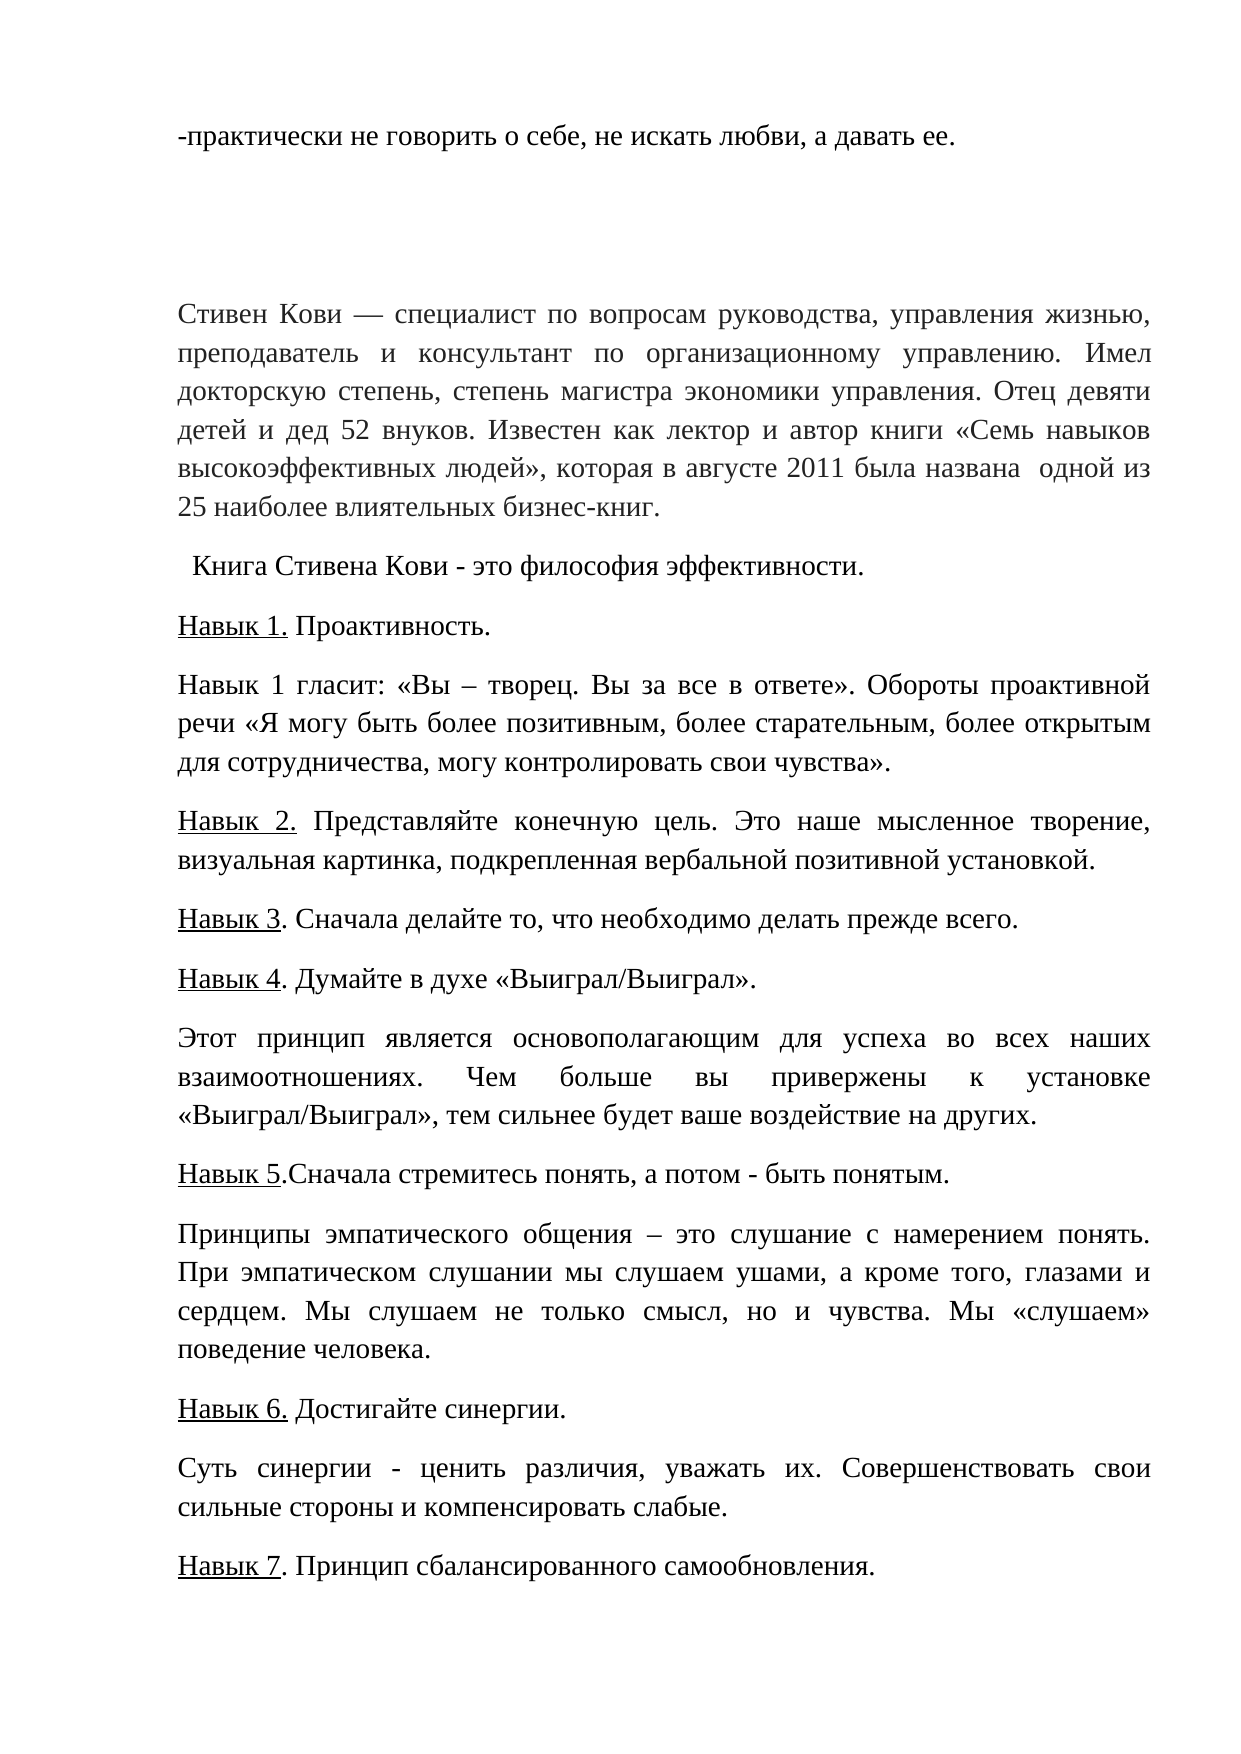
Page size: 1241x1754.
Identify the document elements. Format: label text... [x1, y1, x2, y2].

text Навык 3. Сначала делайте то, что необходимо делать прежде всего. [177, 901, 1152, 935]
text Навык 1 гласит: «Вы – творец. Вы за все в ответе». Обороты проактивной речи «Я могу быть более позитивным, более старательным, более открытым для сотрудничества, могу контролировать свои чувства». [177, 667, 1152, 778]
text Навык 4. Думайте в духе «Выиграл/Выиграл». [177, 961, 1152, 994]
text Стивен Кови — специалист по вопросам руководства, управления жизнью, преподаватель и консультант по организационному управлению. Имел докторскую степень, степень магистра экономики управления. Отец девяти детей и дед 52 внуков. Известен как лектор и автор книги «Семь навыков высокоэффективных людей», которая в августе 2011 была названа одной из 25 наиболее влиятельных бизнес-книг. [177, 330, 1152, 373]
text Навык 5.Сначала стремитесь понять, а потом - быть понятым. [177, 1157, 1152, 1190]
text Навык 2. Представляйте конечную цель. Это наше мысленное творение, визуальная картинка, подкрепленная вербальной позитивной установкой. [177, 803, 1152, 876]
text Принципы эмпатического общения – это слушание с намерением понять. При эмпатическом слушании мы слушаем ушами, а кроме того, глазами и сердцем. Мы слушаем не только смысл, но и чувства. Мы «слушаем» поведение человека. [177, 1216, 1152, 1365]
text Навык 7. Принцип сбалансированного самообновления. [177, 1548, 1152, 1582]
text Этот принцип является основополагающим для успеха во всех наших взаимоотношениях. Чем больше вы привержены к установке «Выиграл/Выиграл», тем сильнее будет ваше воздействие на других. [177, 1020, 1152, 1131]
text -практически не говорить о себе, не искать любви, а давать ее. [177, 118, 1152, 152]
text Суть синергии - ценить различия, уважать их. Совершенствовать свои сильные стороны и компенсировать слабые. [177, 1450, 1152, 1522]
text Навык 1. Проактивность. [177, 608, 1152, 641]
text Книга Стивена Кови - это философия эффективности. [177, 548, 1152, 582]
text Навык 6. Достигайте синергии. [177, 1391, 1152, 1424]
text Стивен Кови — специалист по вопросам руководства, управления жизнью, преподаватель и консультант по организационному управлению. Имел докторскую степень, степень магистра экономики управления. Отец девяти детей и дед 52 внуков. Известен как лектор и автор книги «Семь навыков высокоэффективных людей», которая в августе 2011 была названа одной из 25 наиболее влиятельных бизнес-книг. [177, 484, 1152, 522]
